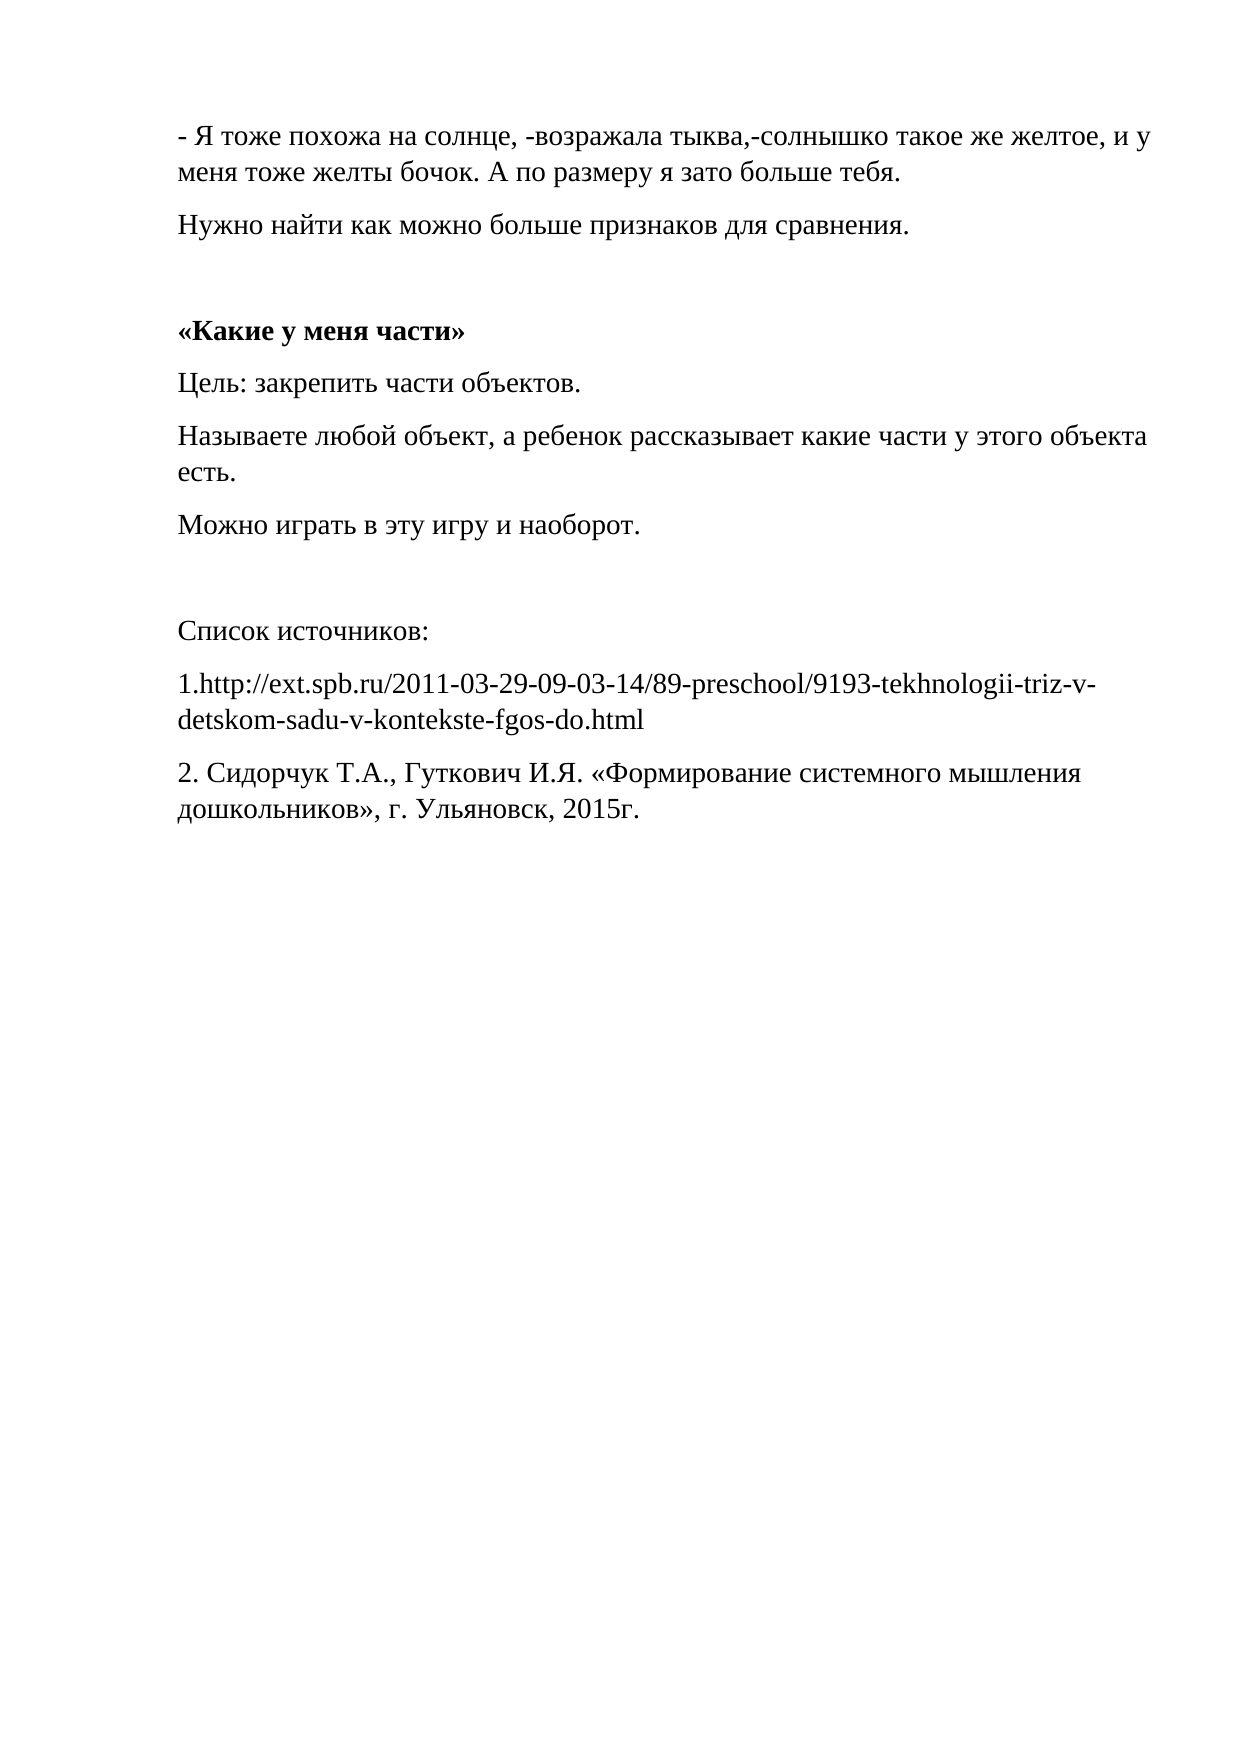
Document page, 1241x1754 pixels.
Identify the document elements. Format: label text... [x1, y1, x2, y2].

text «Какие у меня части» [177, 313, 1152, 346]
text Называете любой объект, а ребенок рассказывает какие части у этого объекта есть. [177, 418, 1152, 488]
text - Я тоже похожа на солнце, -возражала тыква,-солнышко такое же желтое, и у меня тоже желты бочок. А по размеру я зато больше тебя. [177, 118, 1152, 188]
text Список источников: [177, 613, 1152, 646]
text Нужно найти как можно больше признаков для сравнения. [177, 207, 1152, 241]
text Можно играть в эту игру и наоборот. [177, 507, 1152, 541]
text 2. Сидорчук Т.А., Гуткович И.Я. «Формирование системного мышления дошкольников», г. Ульяновск, 2015г. [177, 755, 1152, 824]
text 1.http://ext.spb.ru/2011-03-29-09-03-14/89-preschool/9193-tekhnologii-triz-v-detskom-sadu-v-kontekste-fgos-do.html [177, 666, 1152, 735]
text Цель: закрепить части объектов. [177, 366, 1152, 399]
